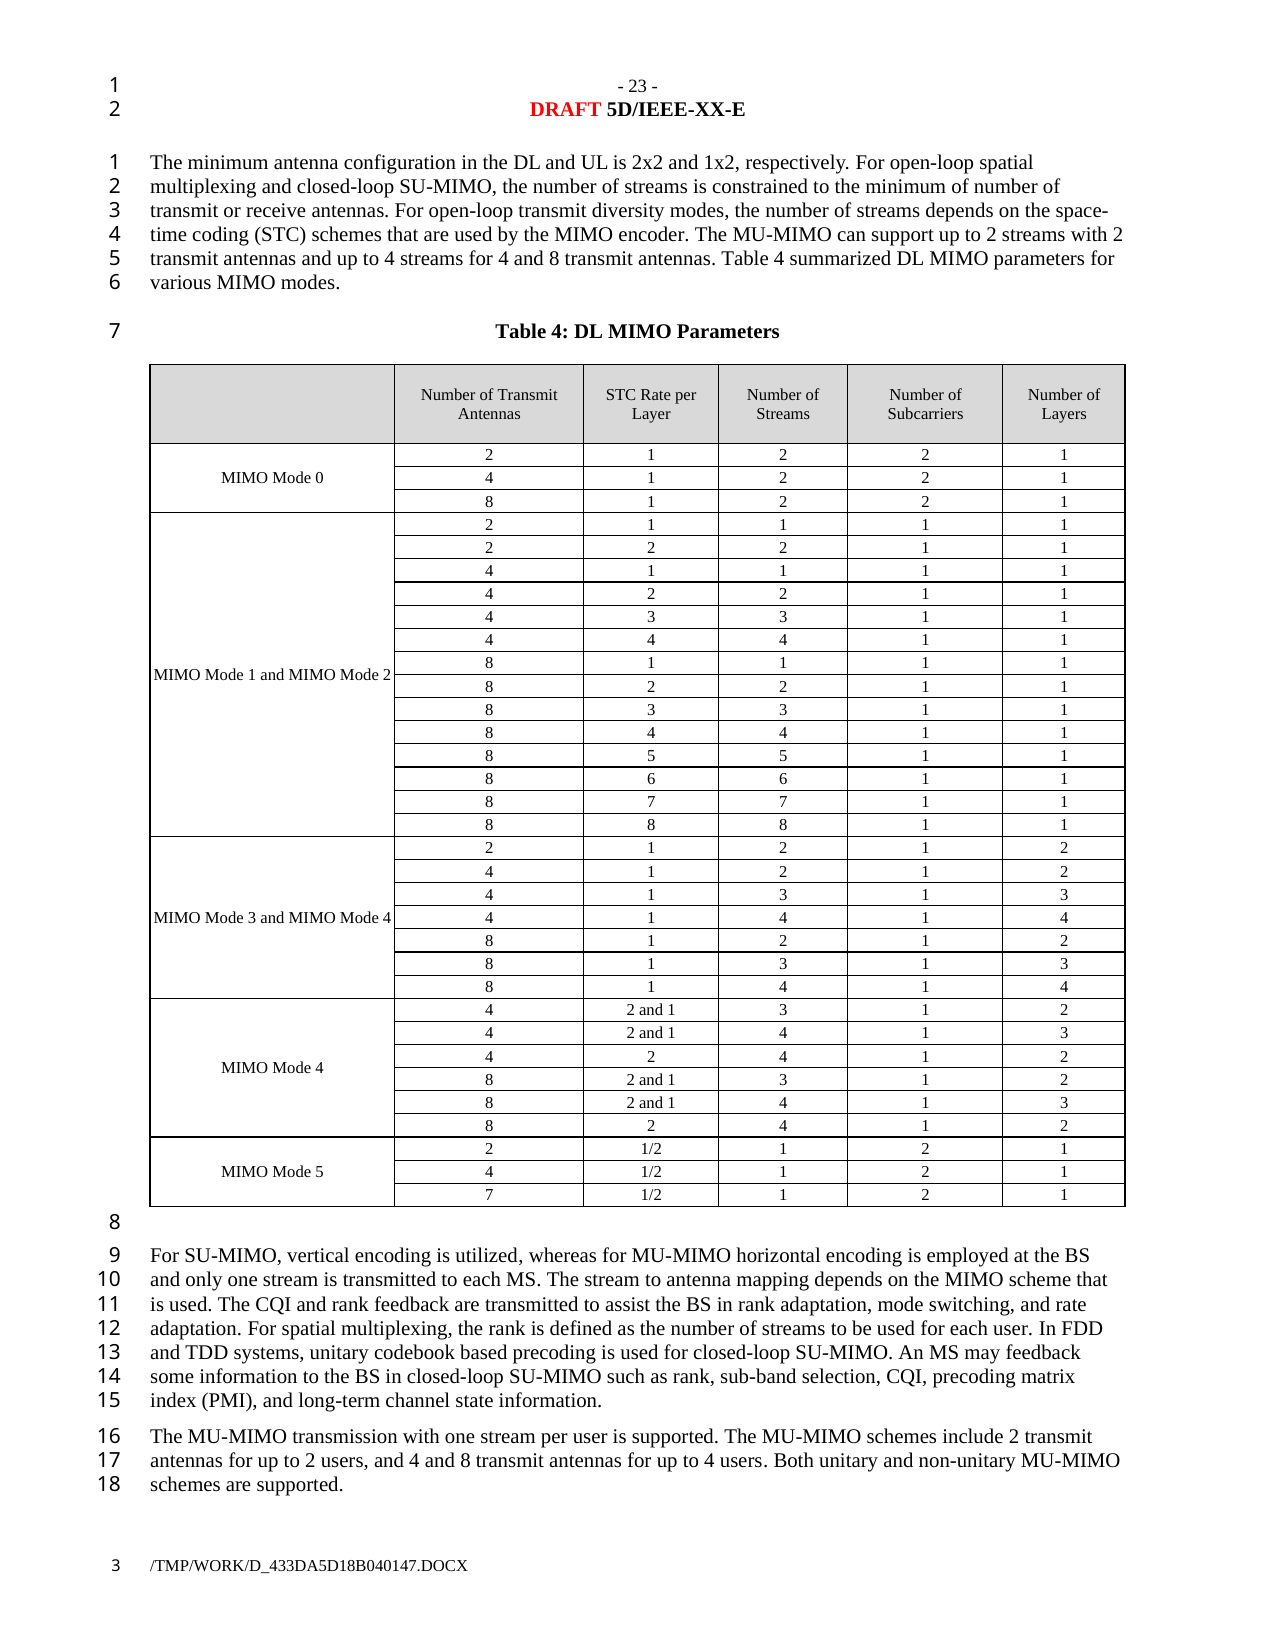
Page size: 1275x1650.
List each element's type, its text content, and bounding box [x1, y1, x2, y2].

table_cell 4 [395, 606, 583, 628]
table_cell 6 [719, 768, 847, 789]
table_cell 3 [719, 999, 847, 1021]
table_cell 1 [1003, 629, 1124, 651]
table_cell 2 and 1 [584, 1068, 718, 1090]
table_cell 1 [1003, 467, 1124, 489]
table_cell 1 [848, 1022, 1002, 1044]
table_cell 2 [1003, 929, 1124, 951]
table_cell 4 [395, 860, 583, 882]
table_cell 1 [848, 675, 1002, 697]
table_cell 1 [848, 768, 1002, 789]
table_cell 1 [848, 953, 1002, 974]
table_cell 1 [1003, 606, 1124, 628]
table_cell 2 [395, 536, 583, 558]
table_cell MIMO Mode 0 [151, 444, 394, 512]
table_cell 1 [848, 999, 1002, 1021]
table_cell 4 [395, 883, 583, 905]
table_cell 4 [719, 1114, 847, 1136]
table_cell 1/2 [584, 1138, 718, 1159]
table_cell 2 [1003, 860, 1124, 882]
table_cell 4 [719, 976, 847, 998]
table_cell 3 [584, 698, 718, 720]
table_cell 1 [584, 490, 718, 512]
table_cell 5 [584, 744, 718, 766]
table_cell 1 [1003, 791, 1124, 813]
table_cell 4 [395, 467, 583, 489]
table_cell 2 [1003, 999, 1124, 1021]
table_cell MIMO Mode 5 [151, 1138, 394, 1206]
table_cell 3 [719, 698, 847, 720]
table_cell 2 [848, 1138, 1002, 1159]
table_cell 1 [584, 883, 718, 905]
table_cell 8 [395, 1114, 583, 1136]
table_cell 1 [848, 629, 1002, 651]
table_cell 1 [719, 559, 847, 581]
table_cell 1 [848, 814, 1002, 836]
table_cell 2 [848, 490, 1002, 512]
table_cell 4 [395, 629, 583, 651]
table_cell 1 [848, 559, 1002, 581]
table_cell 1 [848, 536, 1002, 558]
text Table 4: DL MIMO Parameters [150, 319, 1125, 343]
table_cell 8 [395, 976, 583, 998]
table_cell 4 [719, 1091, 847, 1113]
table_header Number of Subcarriers [848, 365, 1002, 443]
table_cell 3 [1003, 883, 1124, 905]
table_cell 2 [395, 837, 583, 859]
table_cell 2 [848, 1161, 1002, 1183]
table_cell 8 [395, 652, 583, 674]
table_cell 1 [1003, 698, 1124, 720]
table_cell 1 [1003, 536, 1124, 558]
table_cell 1 [1003, 721, 1124, 743]
table_cell 8 [395, 929, 583, 951]
table_cell 4 [1003, 906, 1124, 928]
table_cell 1 [584, 467, 718, 489]
table_cell 2 [719, 536, 847, 558]
table_cell 2 [584, 675, 718, 697]
table_cell 1 [584, 906, 718, 928]
table_cell MIMO Mode 4 [151, 999, 394, 1136]
table_cell 2 [719, 467, 847, 489]
table_cell 1 [848, 1045, 1002, 1067]
table_cell 1 [584, 976, 718, 998]
table_cell 5 [719, 744, 847, 766]
table_cell 1 [1003, 1138, 1124, 1159]
table_cell 4 [719, 721, 847, 743]
table_cell 8 [719, 814, 847, 836]
table_cell 1 [848, 906, 1002, 928]
table_header Number of Layers [1003, 365, 1124, 443]
table_cell 1 [848, 744, 1002, 766]
table_cell 1 [848, 1068, 1002, 1090]
table_cell 1 [848, 791, 1002, 813]
table_cell 1 [584, 559, 718, 581]
table_cell 1 [719, 1184, 847, 1206]
table_cell 7 [395, 1184, 583, 1206]
table_header [151, 365, 394, 443]
table_cell 8 [395, 675, 583, 697]
table_cell 1 [1003, 513, 1124, 535]
table_cell 1 [1003, 1161, 1124, 1183]
table_cell 1 [1003, 768, 1124, 789]
table_cell 8 [395, 744, 583, 766]
table_cell 6 [584, 768, 718, 789]
table_cell 2 [719, 583, 847, 604]
table_cell 4 [719, 906, 847, 928]
table_cell 2 [848, 444, 1002, 466]
table_cell 1 [848, 513, 1002, 535]
table_cell 4 [395, 999, 583, 1021]
table_cell 1 [584, 444, 718, 466]
table_cell 1 [848, 606, 1002, 628]
text For SU-MIMO, vertical encoding is utilized, whereas for MU-MIMO horizontal encoding is employed at the BS and only one stream is transmitted to each MS. The stream to antenna mapping depends on the MIMO scheme that is used. The CQI and rank feedback are transmitted to assist the BS in rank adaptation, mode switching, and rate adaptation. For spatial multiplexing, the rank is defined as the number of streams to be used for each user. In FDD and TDD systems, unitary codebook based precoding is used for closed-loop SU-MIMO. An MS may feedback some information to the BS in closed-loop SU-MIMO such as rank, sub-band selection, CQI, precoding matrix index (PMI), and long-term channel state information. [150, 1243, 1125, 1412]
table_cell 3 [584, 606, 718, 628]
table_cell 3 [719, 1068, 847, 1090]
table_cell 1 [1003, 814, 1124, 836]
table_cell 2 [395, 513, 583, 535]
table_cell 4 [395, 1022, 583, 1044]
table_cell 2 [584, 1114, 718, 1136]
table_cell 1 [1003, 490, 1124, 512]
table_cell 1 [719, 513, 847, 535]
table_cell 3 [1003, 1022, 1124, 1044]
table_cell 2 [395, 1138, 583, 1159]
table_cell 8 [395, 814, 583, 836]
table_cell 8 [395, 1091, 583, 1113]
table_cell 2 [1003, 837, 1124, 859]
table_cell 1 [1003, 559, 1124, 581]
table_cell 8 [584, 814, 718, 836]
table_cell 1 [848, 976, 1002, 998]
table_cell 4 [395, 559, 583, 581]
table_cell 3 [1003, 1091, 1124, 1113]
table_cell 1 [584, 513, 718, 535]
table_cell 2 and 1 [584, 1022, 718, 1044]
table_cell 2 [719, 860, 847, 882]
table_cell 1 [848, 1114, 1002, 1136]
table_cell 2 [848, 1184, 1002, 1206]
table_cell 4 [395, 906, 583, 928]
table_cell 1 [848, 929, 1002, 951]
table_cell 4 [395, 1045, 583, 1067]
table_cell 2 [719, 837, 847, 859]
table_cell 3 [719, 883, 847, 905]
table_cell 1 [848, 721, 1002, 743]
table_cell 2 [584, 536, 718, 558]
table_cell 1 [848, 698, 1002, 720]
table_cell 4 [719, 1045, 847, 1067]
table_cell 2 [719, 675, 847, 697]
table_cell 3 [1003, 953, 1124, 974]
table_cell 4 [1003, 976, 1124, 998]
table_cell 3 [719, 606, 847, 628]
table_cell 8 [395, 490, 583, 512]
table_cell 7 [584, 791, 718, 813]
table_cell 2 [848, 467, 1002, 489]
table_cell 1 [1003, 583, 1124, 604]
table_cell 1 [1003, 1184, 1124, 1206]
table_cell 1/2 [584, 1184, 718, 1206]
table_cell 1 [848, 1091, 1002, 1113]
table_cell 2 and 1 [584, 1091, 718, 1113]
table_cell 1 [848, 860, 1002, 882]
table_cell 1 [719, 1138, 847, 1159]
table_cell 8 [395, 1068, 583, 1090]
table_header Number of Streams [719, 365, 847, 443]
table_cell 4 [719, 1022, 847, 1044]
table_cell MIMO Mode 1 and MIMO Mode 2 [151, 513, 394, 836]
table_cell 8 [395, 791, 583, 813]
table_cell 1/2 [584, 1161, 718, 1183]
table_cell 1 [584, 953, 718, 974]
table_cell 2 [719, 444, 847, 466]
table_cell 1 [848, 883, 1002, 905]
table_cell 1 [1003, 744, 1124, 766]
table_cell 1 [584, 929, 718, 951]
table_cell 2 [719, 929, 847, 951]
table_cell 2 [1003, 1114, 1124, 1136]
table_cell 1 [719, 652, 847, 674]
table_cell 1 [848, 652, 1002, 674]
table_cell 8 [395, 721, 583, 743]
table_cell 4 [395, 583, 583, 604]
table_cell MIMO Mode 3 and MIMO Mode 4 [151, 837, 394, 998]
table_cell 1 [1003, 444, 1124, 466]
text The MU-MIMO transmission with one stream per user is supported. The MU-MIMO schemes include 2 transmit antennas for up to 2 users, and 4 and 8 transmit antennas for up to 4 users. Both unitary and non-unitary MU-MIMO schemes are supported. [150, 1424, 1125, 1496]
table_header Number of Transmit Antennas [395, 365, 583, 443]
table_header STC Rate per Layer [584, 365, 718, 443]
text The minimum antenna configuration in the DL and UL is 2x2 and 1x2, respectively. For open-loop spatial multiplexing and closed-loop SU-MIMO, the number of streams is constrained to the minimum of number of transmit or receive antennas. For open-loop transmit diversity modes, the number of streams depends on the space-time coding (STC) schemes that are used by the MIMO encoder. The MU-MIMO can support up to 2 streams with 2 transmit antennas and up to 4 streams for 4 and 8 transmit antennas. Table 4 summarized DL MIMO parameters for various MIMO modes. [150, 150, 1125, 294]
table_cell 1 [584, 652, 718, 674]
table_cell 8 [395, 698, 583, 720]
table_cell 1 [848, 583, 1002, 604]
table_cell 7 [719, 791, 847, 813]
table_cell 3 [719, 953, 847, 974]
table_cell 1 [848, 837, 1002, 859]
table_cell 1 [584, 860, 718, 882]
table_cell 4 [395, 1161, 583, 1183]
table_cell 1 [584, 837, 718, 859]
table_cell 1 [1003, 675, 1124, 697]
table_cell 8 [395, 768, 583, 789]
table_cell 8 [395, 953, 583, 974]
table_cell 2 [719, 490, 847, 512]
table_cell 2 [1003, 1068, 1124, 1090]
table_cell 4 [719, 629, 847, 651]
table_cell 2 [584, 583, 718, 604]
table_cell 2 and 1 [584, 999, 718, 1021]
table_cell 1 [719, 1161, 847, 1183]
table_cell 4 [584, 721, 718, 743]
table_cell 4 [584, 629, 718, 651]
table_cell 1 [1003, 652, 1124, 674]
table_cell 2 [1003, 1045, 1124, 1067]
table_cell 2 [584, 1045, 718, 1067]
table_cell 2 [395, 444, 583, 466]
